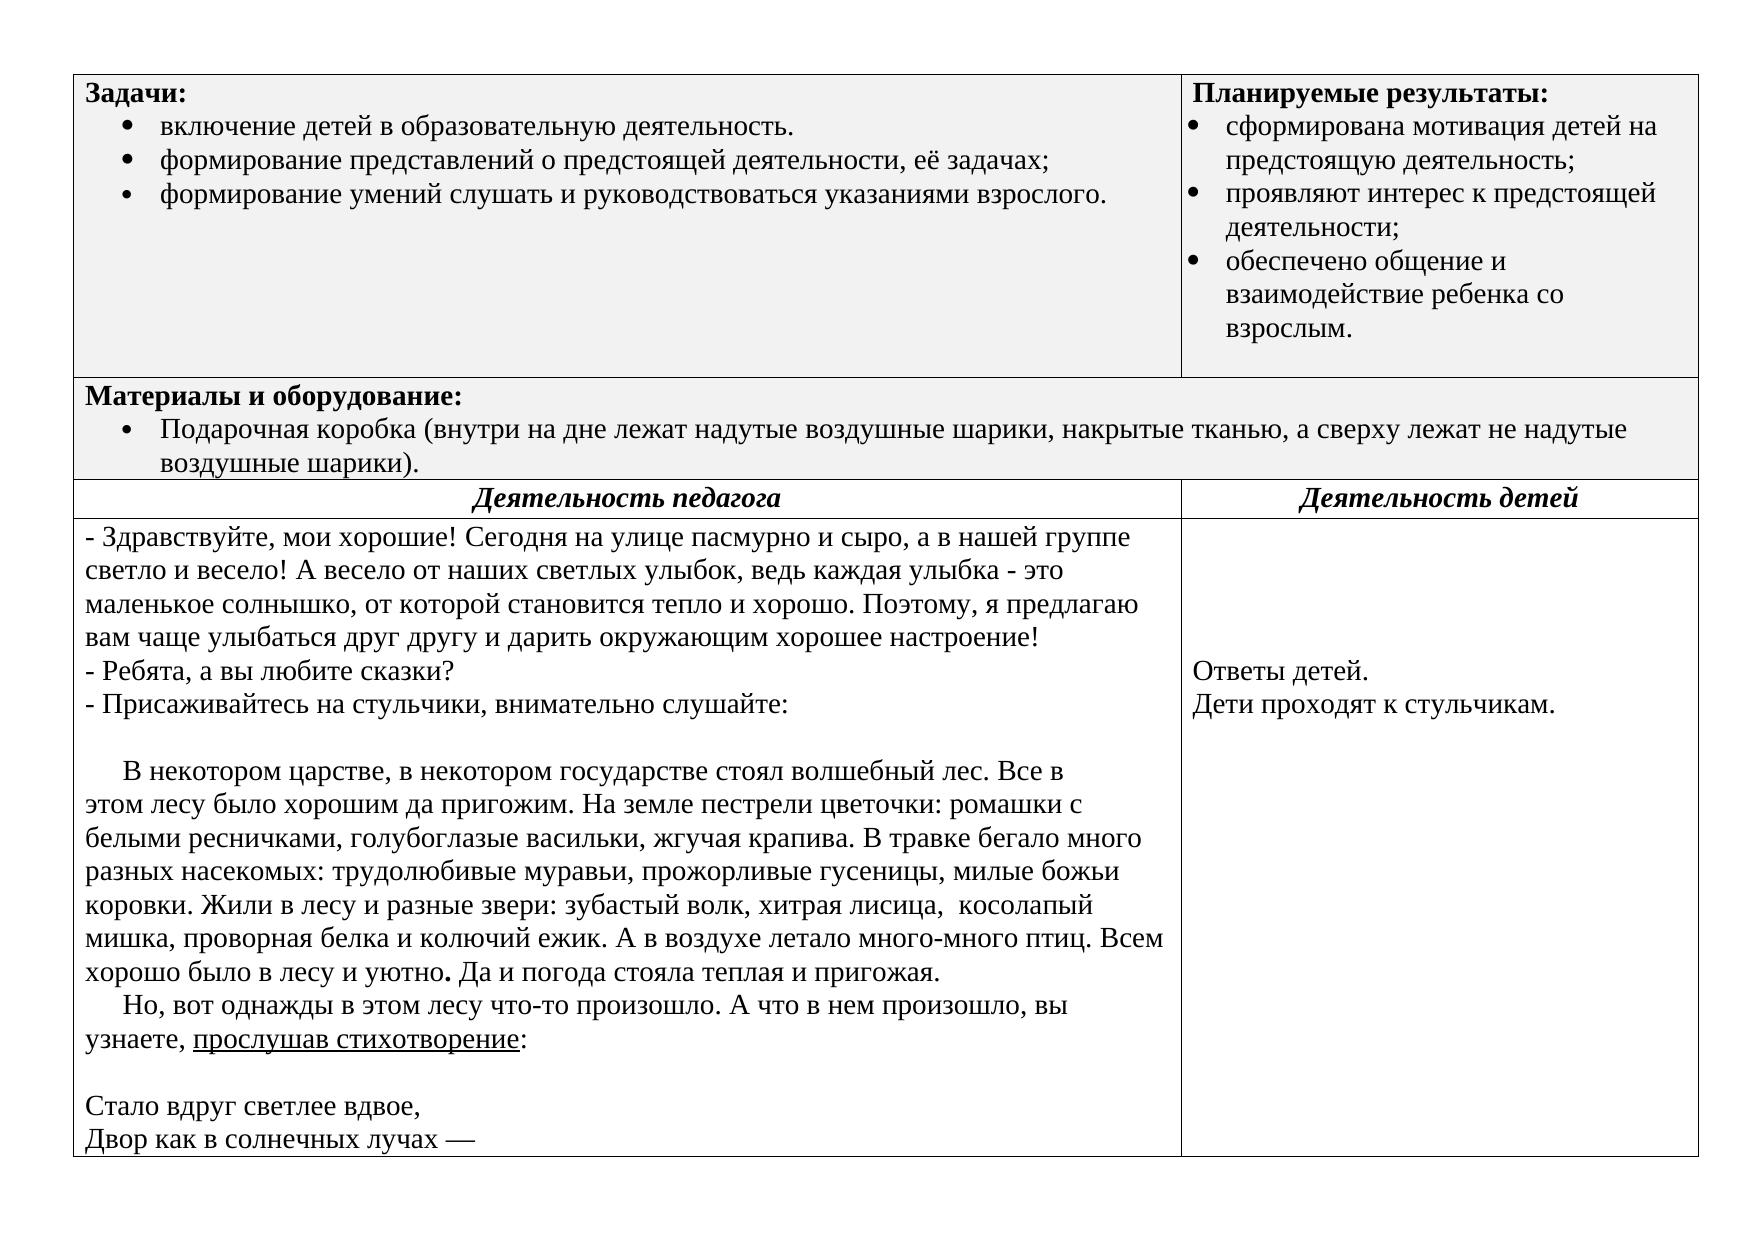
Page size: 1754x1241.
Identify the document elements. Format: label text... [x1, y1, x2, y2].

table_cell Планируемые результаты: сформирована мотивация детей на предстоящую деятельность; проявляют интерес к предстоящей деятельности; обеспечено общение и взаимодействие ребенка со взрослым. [1182, 75, 1698, 377]
table_cell Деятельность детей [1182, 480, 1698, 518]
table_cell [74, 519, 1181, 1156]
table_cell Задачи: включение детей в образовательную деятельность. формирование представлений о предстоящей деятельности, её задачах; формирование умений слушать и руководствоваться указаниями взрослого. [74, 75, 1181, 377]
table_cell Материалы и оборудование: Подарочная коробка (внутри на дне лежат надутые воздушные шарики, накрытые тканью, а сверху лежат не надутые воздушные шарики). [74, 378, 1698, 479]
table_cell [1182, 519, 1698, 1156]
table_cell Деятельность педагога [74, 480, 1181, 518]
